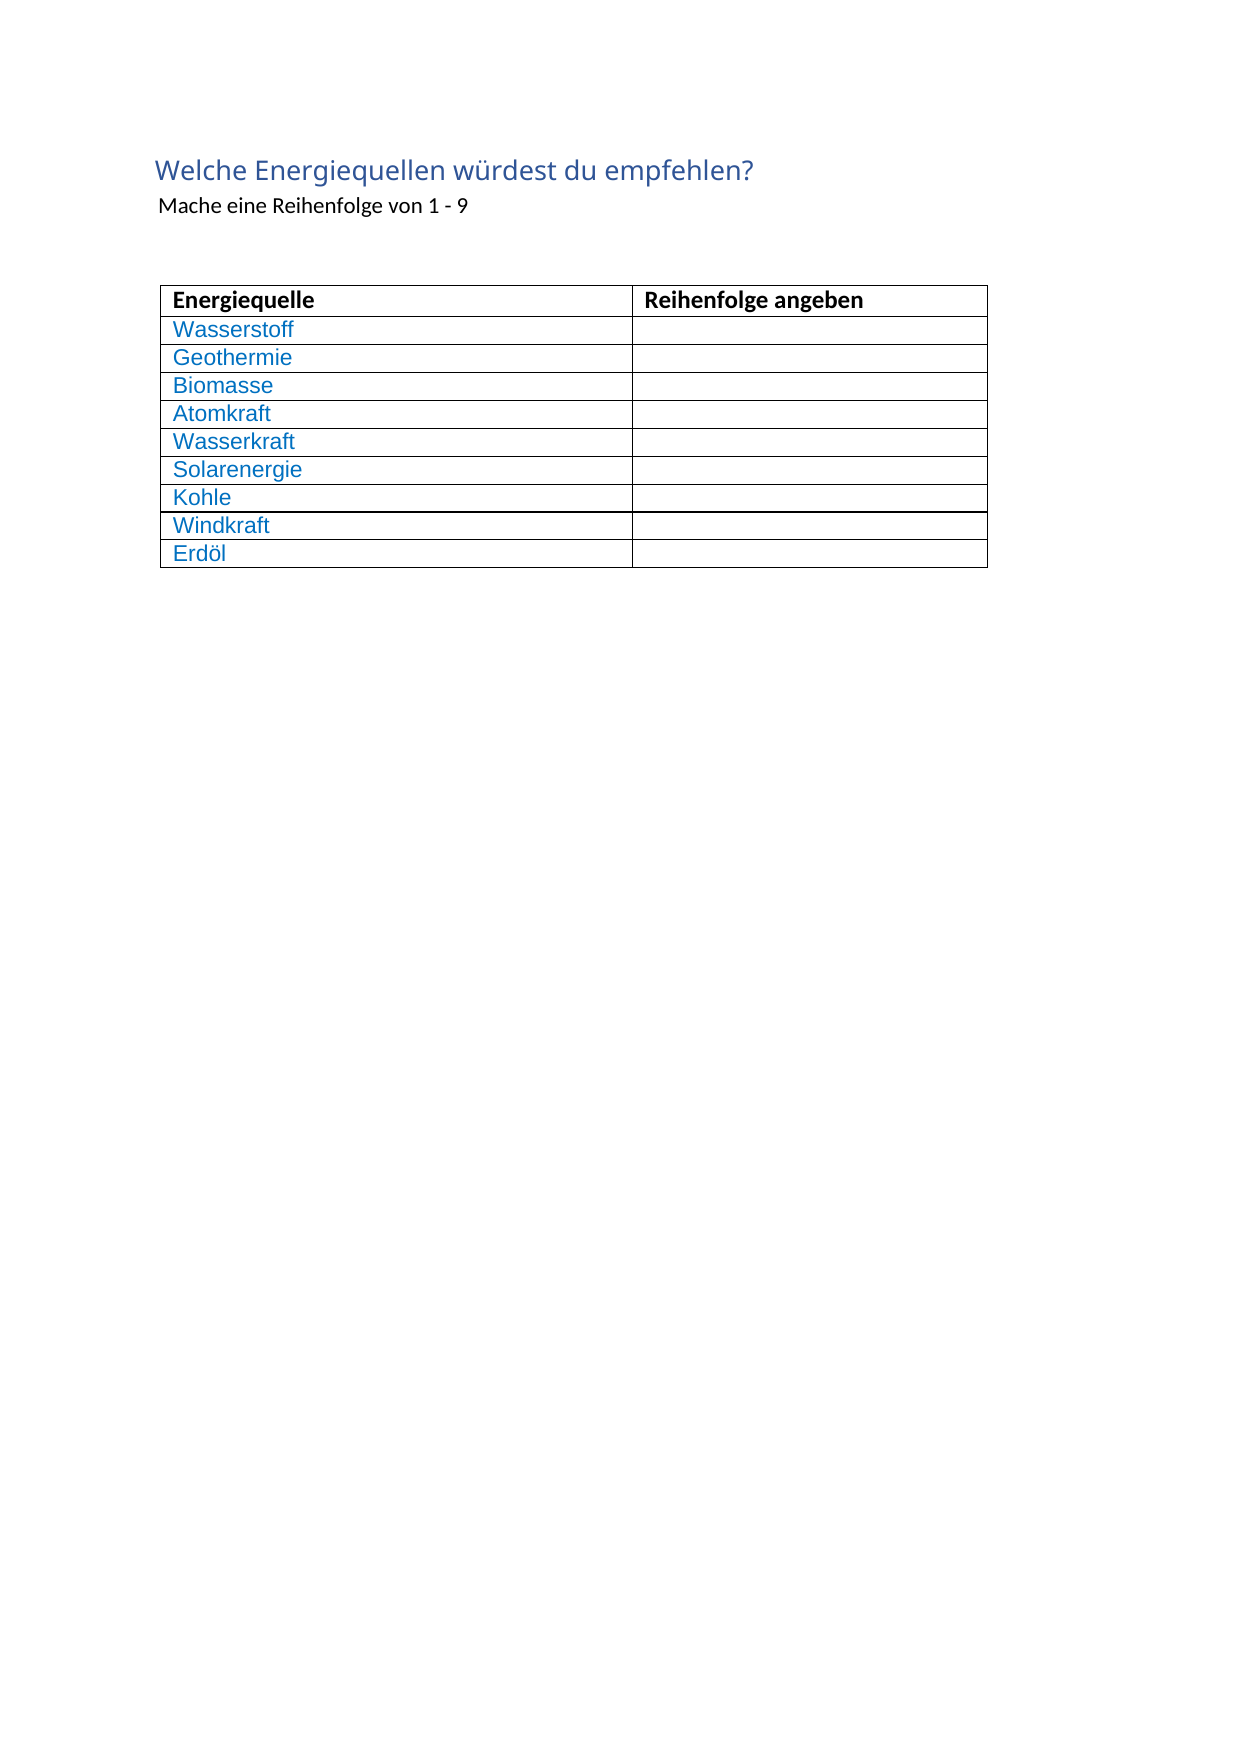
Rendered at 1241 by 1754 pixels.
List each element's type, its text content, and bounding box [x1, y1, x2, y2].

table_cell Erdöl [161, 540, 632, 567]
table_cell Biomasse [161, 373, 632, 400]
table_cell [633, 373, 987, 400]
table_header Energiequelle [161, 286, 632, 316]
subtitle Welche Energiequellen würdest du empfehlen? [148, 152, 1093, 189]
text Mache eine Reihenfolge von 1 - 9 [148, 192, 1093, 219]
table_cell [633, 429, 987, 456]
table_cell Atomkraft [161, 401, 632, 428]
table_header Reihenfolge angeben [633, 286, 987, 316]
table_cell [633, 317, 987, 344]
table_cell Wasserkraft [161, 429, 632, 456]
table_cell [633, 345, 987, 372]
table_cell [633, 513, 987, 539]
table_cell [633, 485, 987, 511]
table_cell Solarenergie [161, 457, 632, 483]
table_cell Wasserstoff [161, 317, 632, 344]
table_cell [633, 540, 987, 567]
table_cell Windkraft [161, 513, 632, 539]
table_cell [633, 401, 987, 428]
table_cell [633, 457, 987, 483]
table_cell Kohle [161, 485, 632, 511]
table_cell Geothermie [161, 345, 632, 372]
